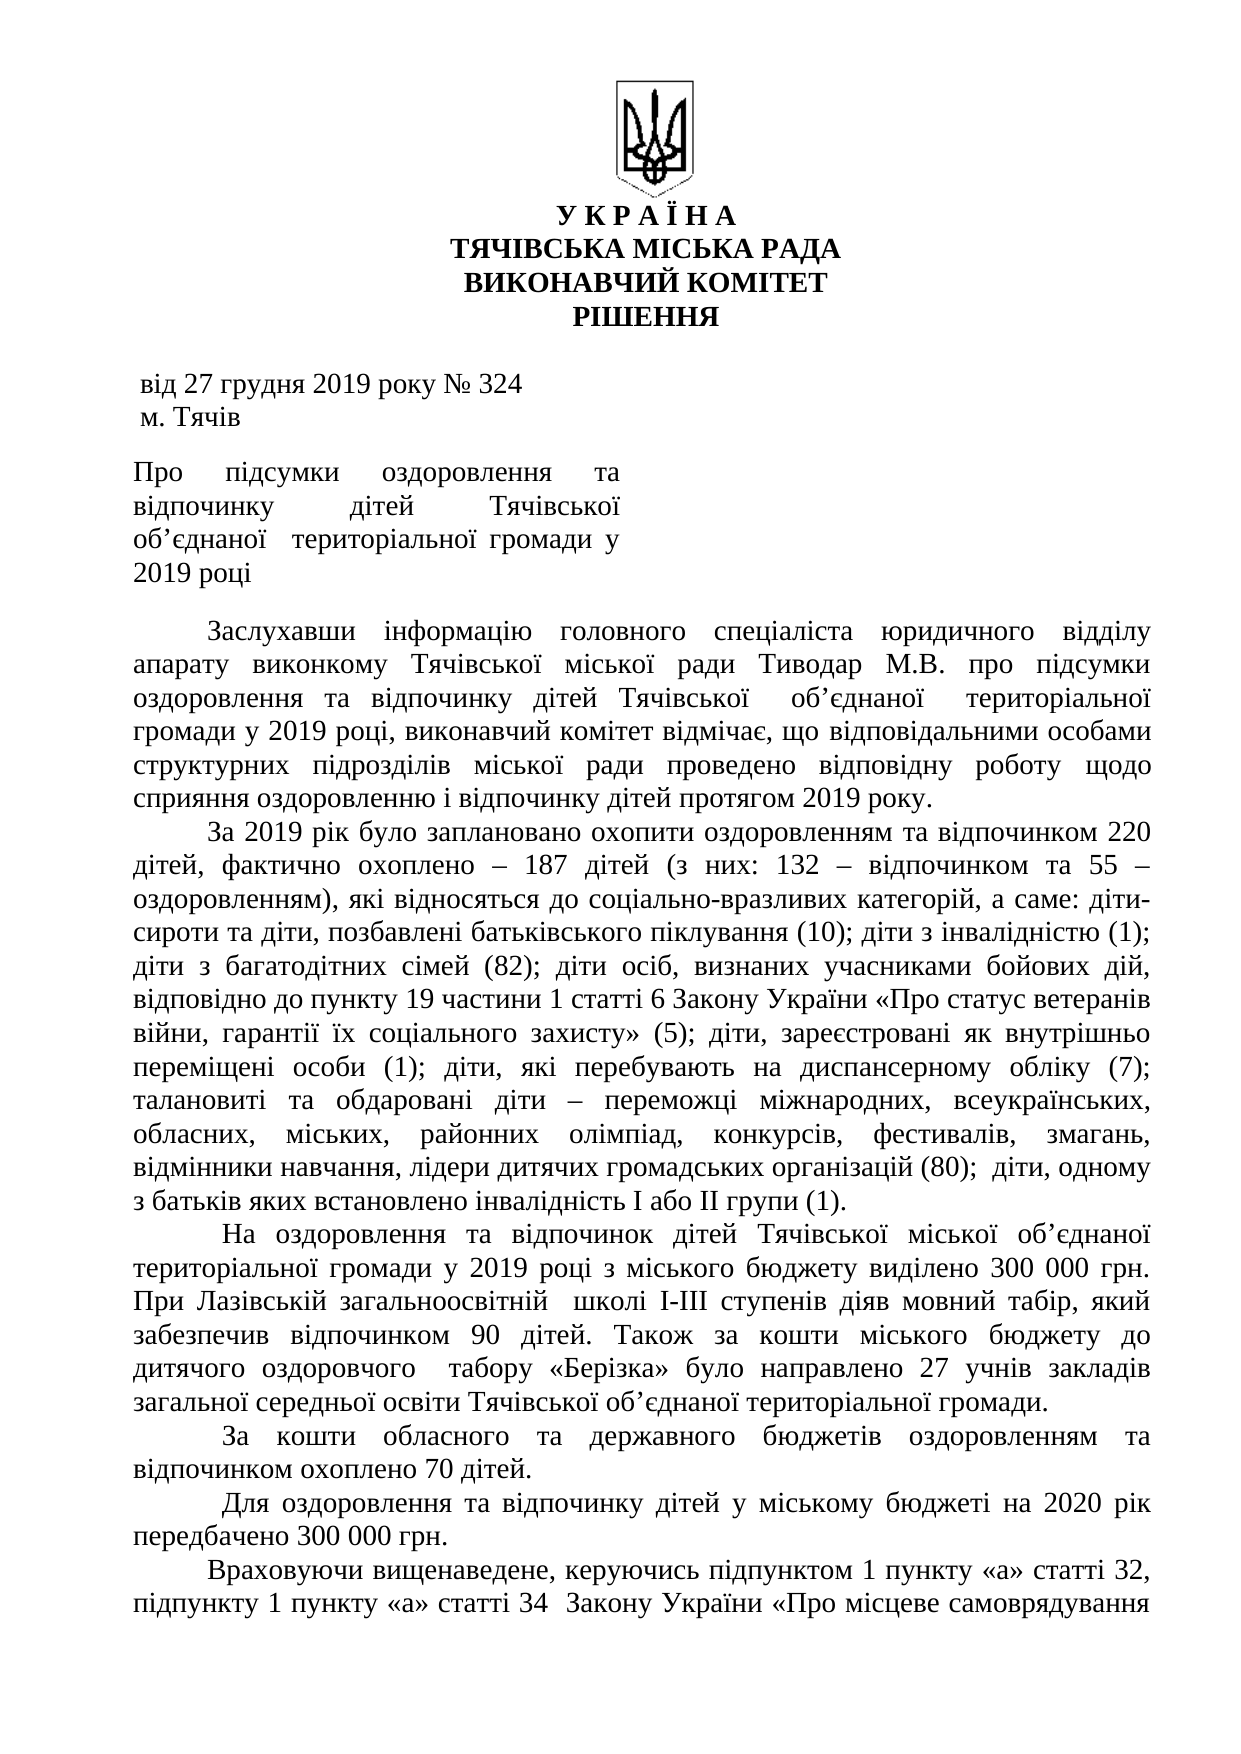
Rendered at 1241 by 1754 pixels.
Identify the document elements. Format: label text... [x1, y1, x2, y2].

text РІШЕННЯ [140, 299, 1152, 332]
text За кошти обласного та державного бюджетів оздоровленням та відпочинком охоплено 70 дітей. [133, 1418, 1152, 1485]
text ТЯЧІВСЬКА МІСЬКА РАДА [140, 232, 1152, 265]
text ВИКОНАВЧИЙ КОМІТЕТ [140, 265, 1152, 299]
text Для оздоровлення та відпочинку дітей у міському бюджеті на 2020 рік передбачено 300 000 грн. [133, 1485, 1152, 1552]
text На оздоровлення та відпочинок дітей Тячівської міської об’єднаної територіальної громади у 2019 році з міського бюджету виділено 300 000 грн. При Лазівській загальноосвітній школі І-ІІІ ступенів діяв мовний табір, який забезпечив відпочинком 90 дітей. Також за кошти міського бюджету до дитячого оздоровчого табору «Берізка» було направлено 27 учнів закладів загальної середньої освіти Тячівської об’єднаної територіальної громади. [133, 1216, 1152, 1418]
text За 2019 рік було заплановано охопити оздоровленням та відпочинком 220 дітей, фактично охоплено – 187 дітей (з них: 132 – відпочинком та 55 – оздоровленням), які відносяться до соціально-вразливих категорій, а саме: діти-сироти та діти, позбавлені батьківського піклування (10); діти з інвалідністю (1); діти з багатодітних сімей (82); діти осіб, визнаних учасниками бойових дій, відповідно до пункту 19 частини 1 статті 6 Закону України «Про статус ветеранів війни, гарантії їх соціального захисту» (5); діти, зареєстровані як внутрішньо переміщені особи (1); діти, які перебувають на диспансерному обліку (7); талановиті та обдаровані діти – переможці міжнародних, всеукраїнських, обласних, міських, районних олімпіад, конкурсів, фестивалів, змагань, відмінники навчання, лідери дитячих громадських організацій (80); діти, одному з батьків яких встановлено інвалідність І або ІІ групи (1). [133, 814, 1152, 1216]
text У К Р А Ї Н А [140, 198, 1152, 232]
text Заслухавши інформацію головного спеціаліста юридичного відділу апарату виконкому Тячівської міської ради Тиводар М.В. про підсумки оздоровлення та відпочинку дітей Тячівської об’єднаної територіальної громади у 2019 році, виконавчий комітет відмічає, що відповідальними особами структурних підрозділів міської ради проведено відповідну роботу щодо сприяння оздоровленню і відпочинку дітей протягом 2019 року. [133, 747, 1152, 814]
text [133, 1552, 1152, 1619]
text м. Тячів [140, 399, 1152, 433]
text від 27 грудня 2019 року № 324 [140, 366, 1152, 399]
text Заслухавши інформацію головного спеціаліста юридичного відділу апарату виконкому Тячівської міської ради Тиводар М.В. про підсумки оздоровлення та відпочинку дітей Тячівської об’єднаної територіальної громади у 2019 році, виконавчий комітет відмічає, що відповідальними особами структурних підрозділів міської ради проведено відповідну роботу щодо сприяння оздоровленню і відпочинку дітей протягом 2019 року. [133, 613, 1152, 747]
text Про підсумки оздоровлення та відпочинку дітей Тячівської об’єднаної територіальної громади у 2019 році [133, 454, 620, 589]
